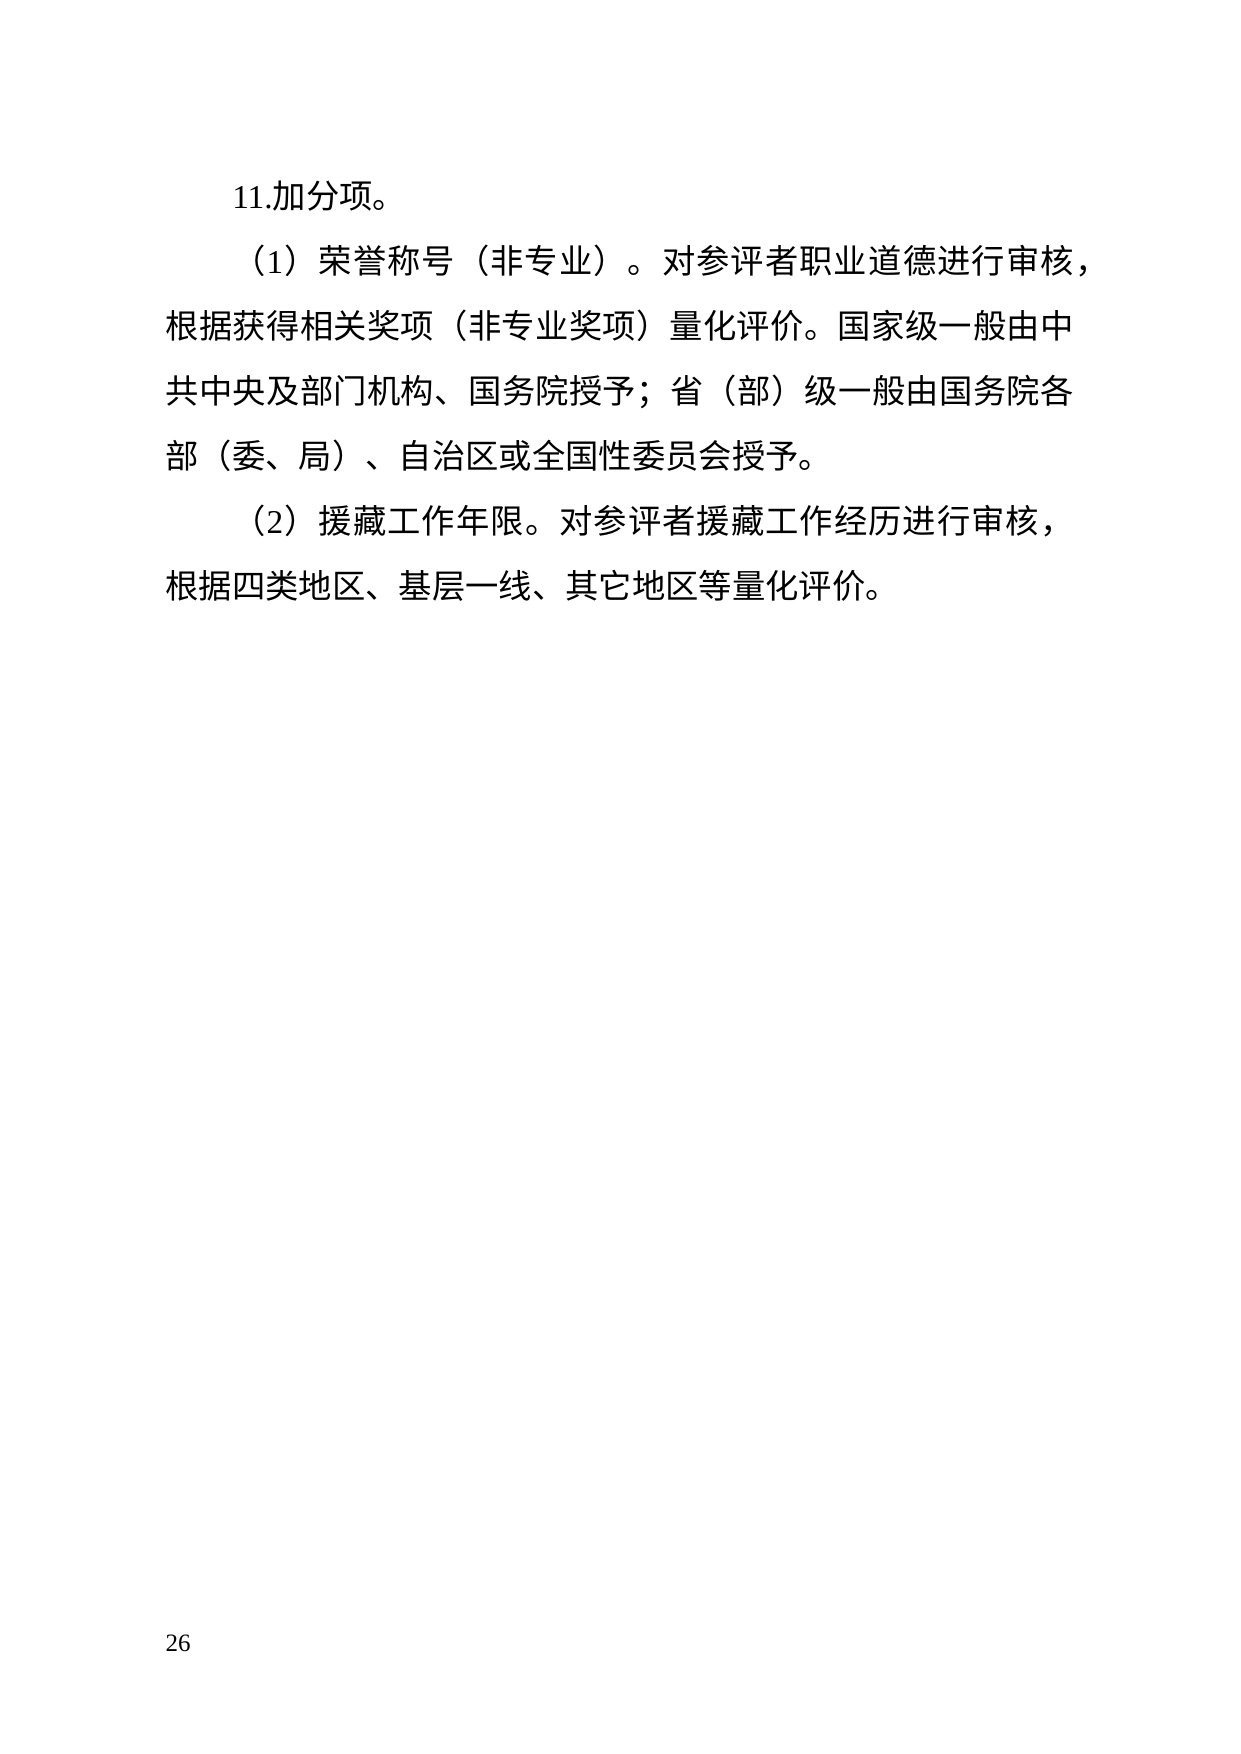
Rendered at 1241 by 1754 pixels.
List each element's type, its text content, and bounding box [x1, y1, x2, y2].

text （2）援藏工作年限。对参评者援藏工作经历进行审核，根据四类地区、基层一线、其它地区等量化评价。 [165, 487, 1075, 617]
text （1）荣誉称号（非专业）。对参评者职业道德进行审核，根据获得相关奖项（非专业奖项）量化评价。国家级一般由中共中央及部门机构、国务院授予；省（部）级一般由国务院各部（委、局）、自治区或全国性委员会授予。 [165, 227, 1075, 487]
text 11.加分项。 [165, 162, 1075, 227]
